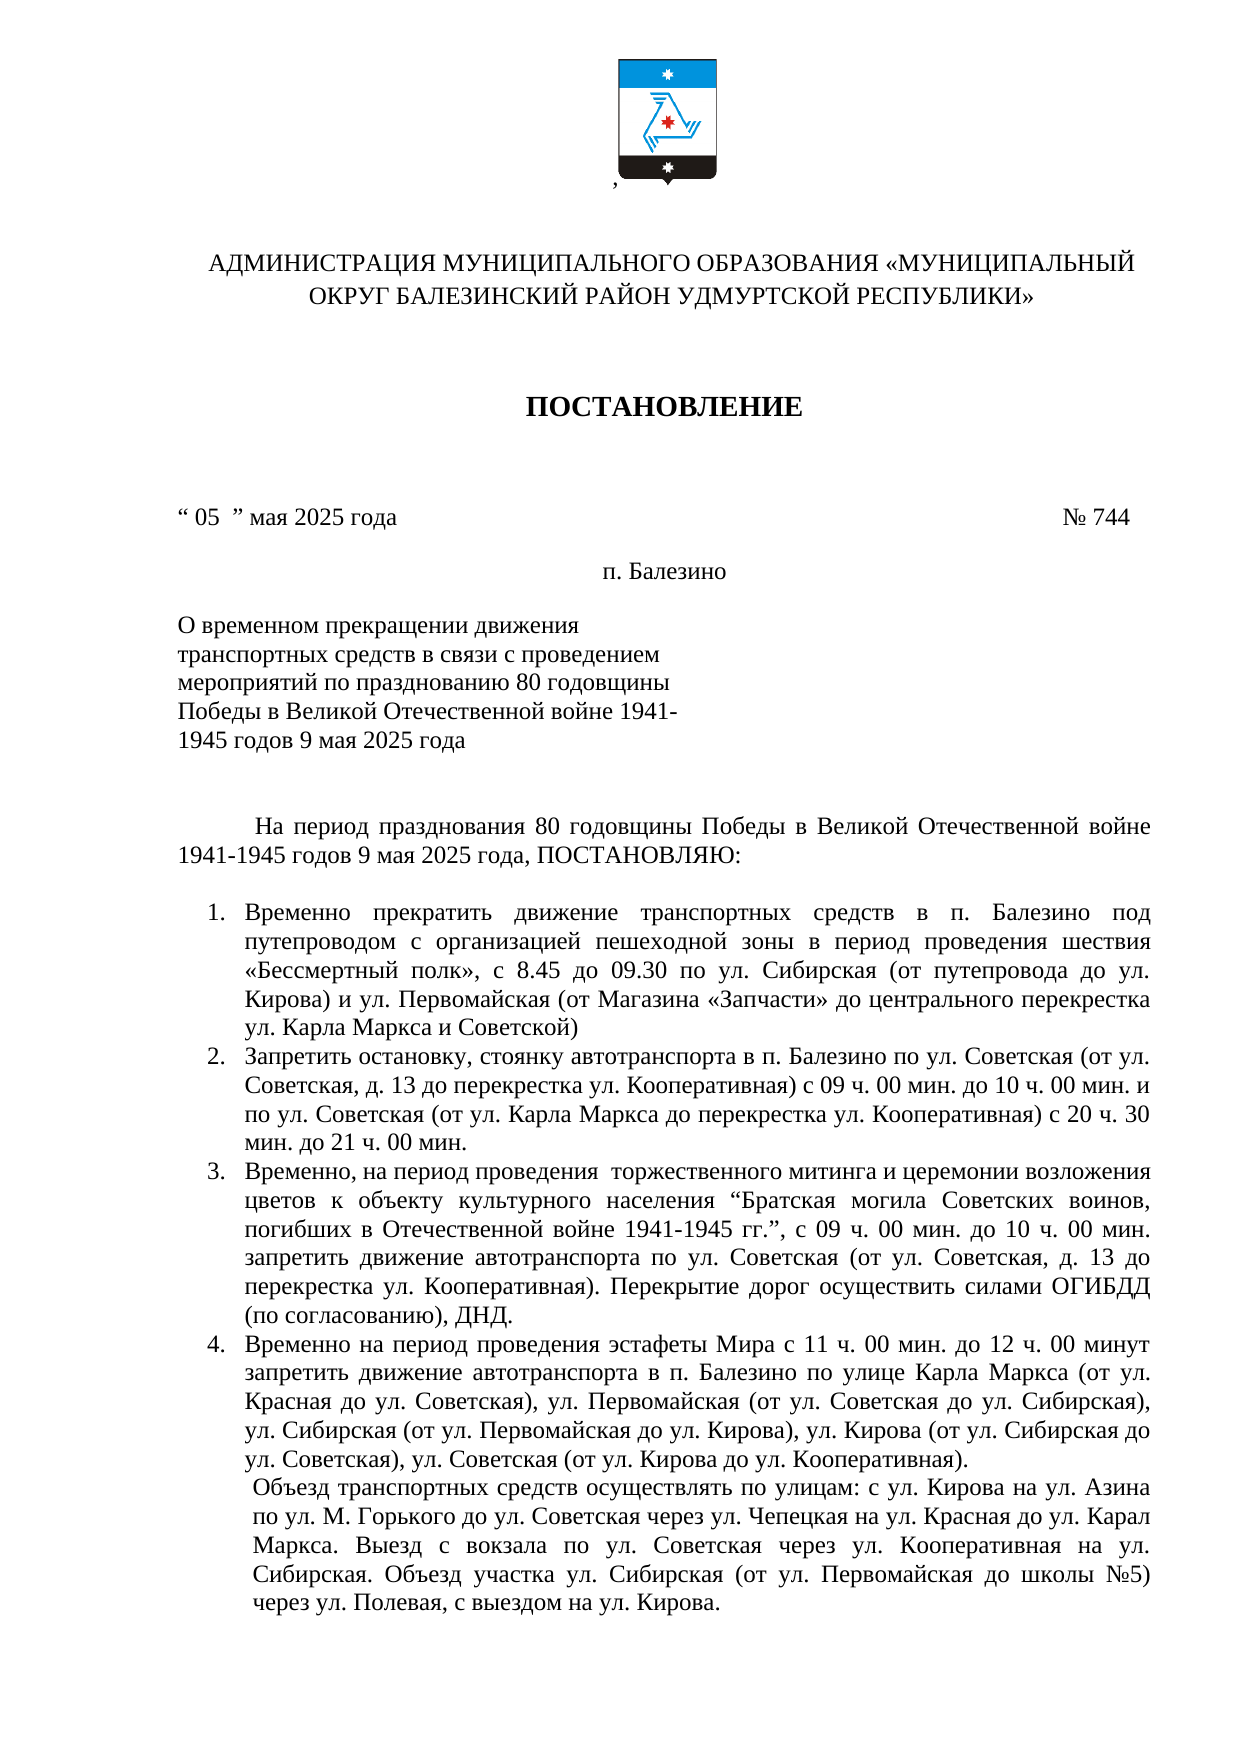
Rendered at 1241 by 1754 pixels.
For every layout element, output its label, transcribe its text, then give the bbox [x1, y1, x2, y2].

text ПОСТАНОВЛЕНИЕ [177, 389, 1152, 423]
list Временно прекратить движение транспортных средств в п. Балезино под путепроводом с организацией пешеходной зоны в период проведения шествия «Бессмертный полк», с 8.45 до 09.30 по ул. Сибирская (от путепровода до ул. Кирова) и ул. Первомайская (от Магазина «Запчасти» до центрального перекрестка ул. Карла Маркса и Советской) [207, 897, 1152, 1041]
picture [618, 59, 717, 186]
text О временном прекращении движения [177, 610, 1152, 639]
text , [177, 59, 1152, 223]
text 1945 годов 9 мая 2025 года [177, 725, 1152, 754]
text “ 05 ” мая 2025 года № 744 [177, 502, 1152, 531]
text транспортных средств в связи с проведением [177, 639, 1152, 667]
list Запретить остановку, стоянку автотранспорта в п. Балезино по ул. Советская (от ул. Советская, д. 13 до перекрестка ул. Кооперативная) с 09 ч. 00 мин. до 10 ч. 00 мин. и по ул. Советская (от ул. Карла Маркса до перекрестка ул. Кооперативная) с 20 ч. 30 мин. до 21 ч. 00 мин. [207, 1041, 1152, 1156]
text Объезд транспортных средств осуществлять по улицам: с ул. Кирова на ул. Азина по ул. М. Горького до ул. Советская через ул. Чепецкая на ул. Красная до ул. Карал Маркса. Выезд с вокзала по ул. Советская через ул. Кооперативная на ул. Сибирская. Объезд участка ул. Сибирская (от ул. Первомайская до школы №5) через ул. Полевая, с выездом на ул. Кирова. [252, 1472, 1152, 1616]
picture [664, 70, 672, 78]
list Временно, на период проведения торжественного митинга и церемонии возложения цветов к объекту культурного населения “Братская могила Советских воинов, погибших в Отечественной войне 1941-1945 гг.”, с 09 ч. 00 мин. до 10 ч. 00 мин. запретить движение автотранспорта по ул. Советская (от ул. Советская, д. 13 до перекрестка ул. Кооперативная). Перекрытие дорог осуществить силами ОГИБДД (по согласованию), ДНД. [207, 1156, 1152, 1329]
text мероприятий по празднованию 80 годовщины [177, 667, 1152, 696]
text АДМИНИСТРАЦИЯ МУНИЦИПАЛЬНОГО ОБРАЗОВАНИЯ «МУНИЦИПАЛЬНЫЙ ОКРУГ БАЛЕЗИНСКИЙ РАЙОН УДМУРТСКОЙ РЕСПУБЛИКИ» [177, 248, 1166, 310]
list Временно на период проведения эстафеты Мира с 11 ч. 00 мин. до 12 ч. 00 минут запретить движение автотранспорта в п. Балезино по улице Карла Маркса (от ул. Красная до ул. Советская), ул. Первомайская (от ул. Советская до ул. Сибирская), ул. Сибирская (от ул. Первомайская до ул. Кирова), ул. Кирова (от ул. Сибирская до ул. Советская), ул. Советская (от ул. Кирова до ул. Кооперативная). [207, 1329, 1152, 1472]
text Победы в Великой Отечественной войне 1941- [177, 696, 1152, 725]
text На период празднования 80 годовщины Победы в Великой Отечественной войне 1941-1945 годов 9 мая 2025 года, ПОСТАНОВЛЯЮ: [177, 811, 1152, 869]
text п. Балезино [177, 556, 1152, 585]
